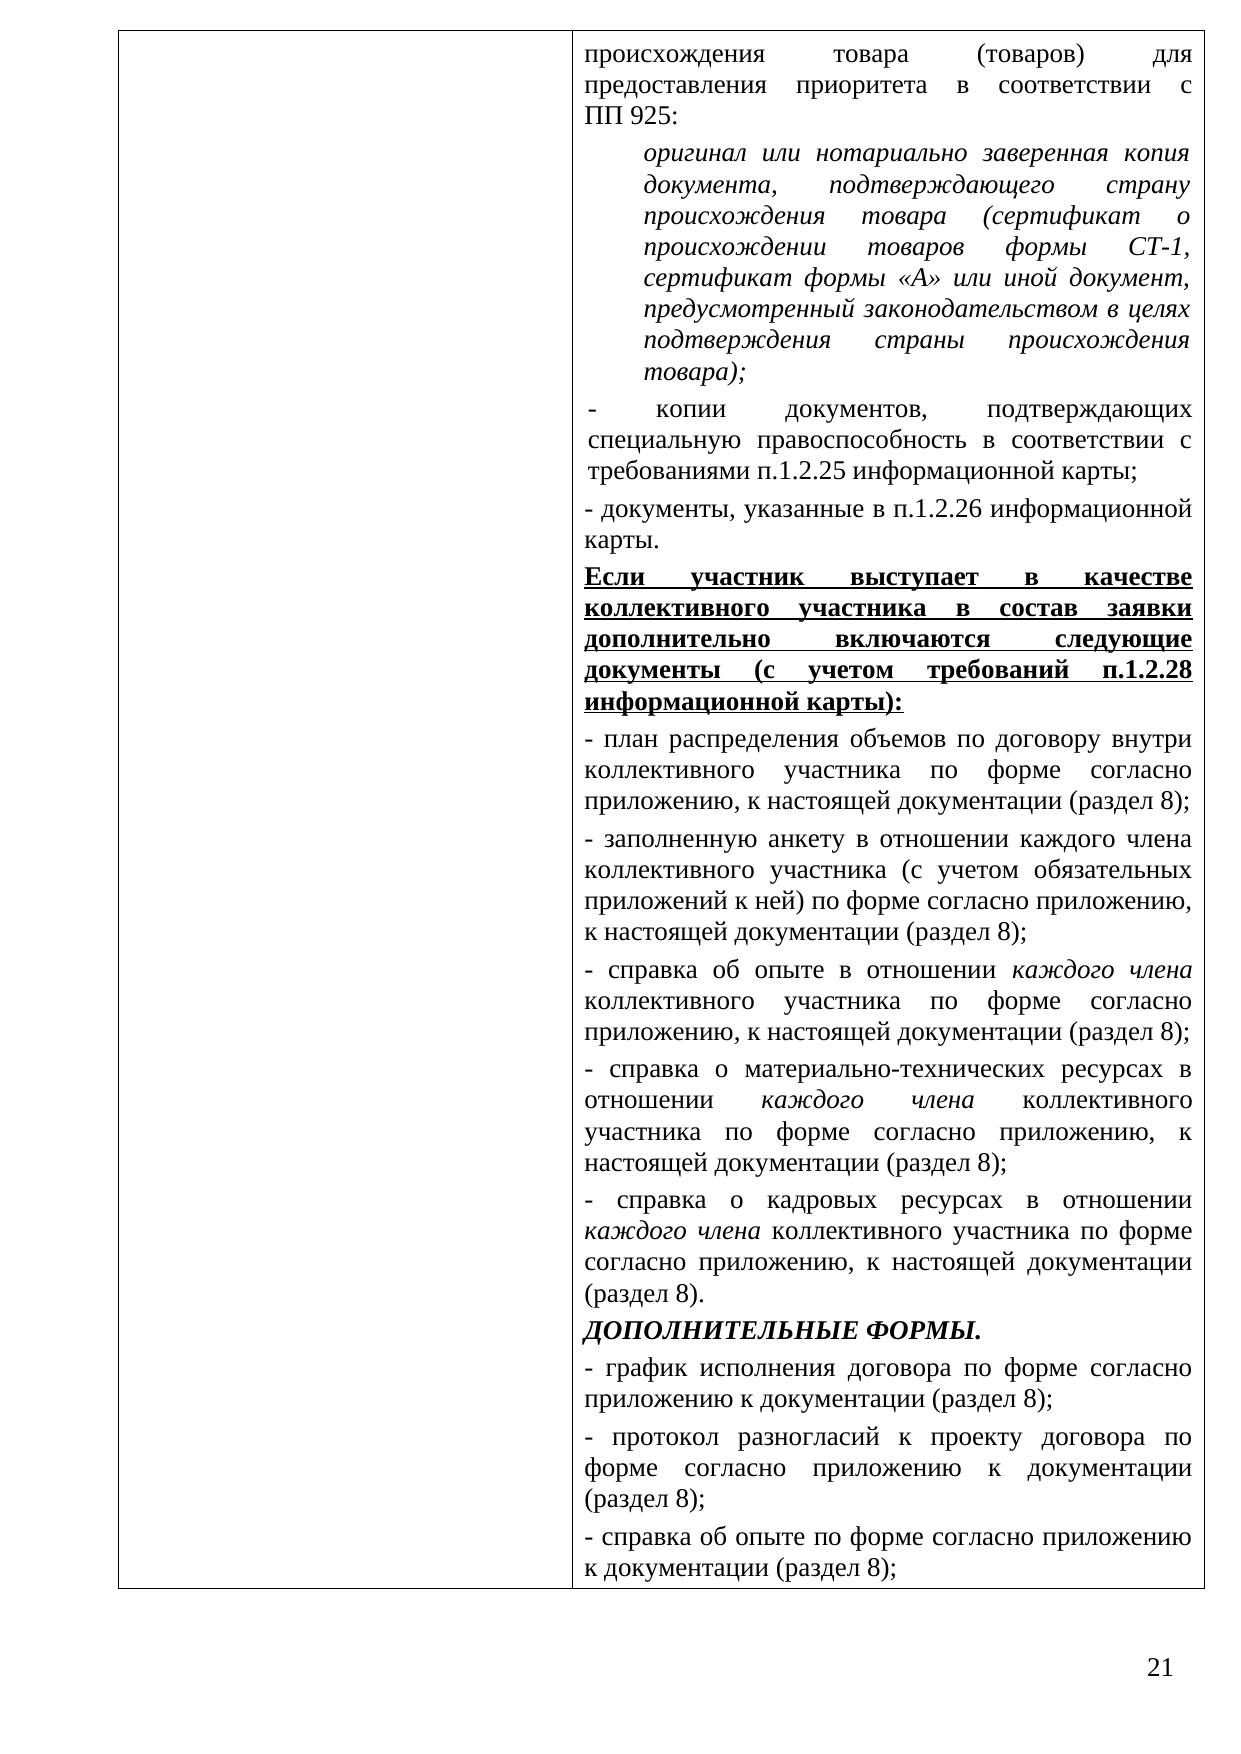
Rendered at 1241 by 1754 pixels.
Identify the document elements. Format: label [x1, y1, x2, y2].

table_cell [573, 31, 1204, 1588]
table_cell [119, 31, 572, 1588]
